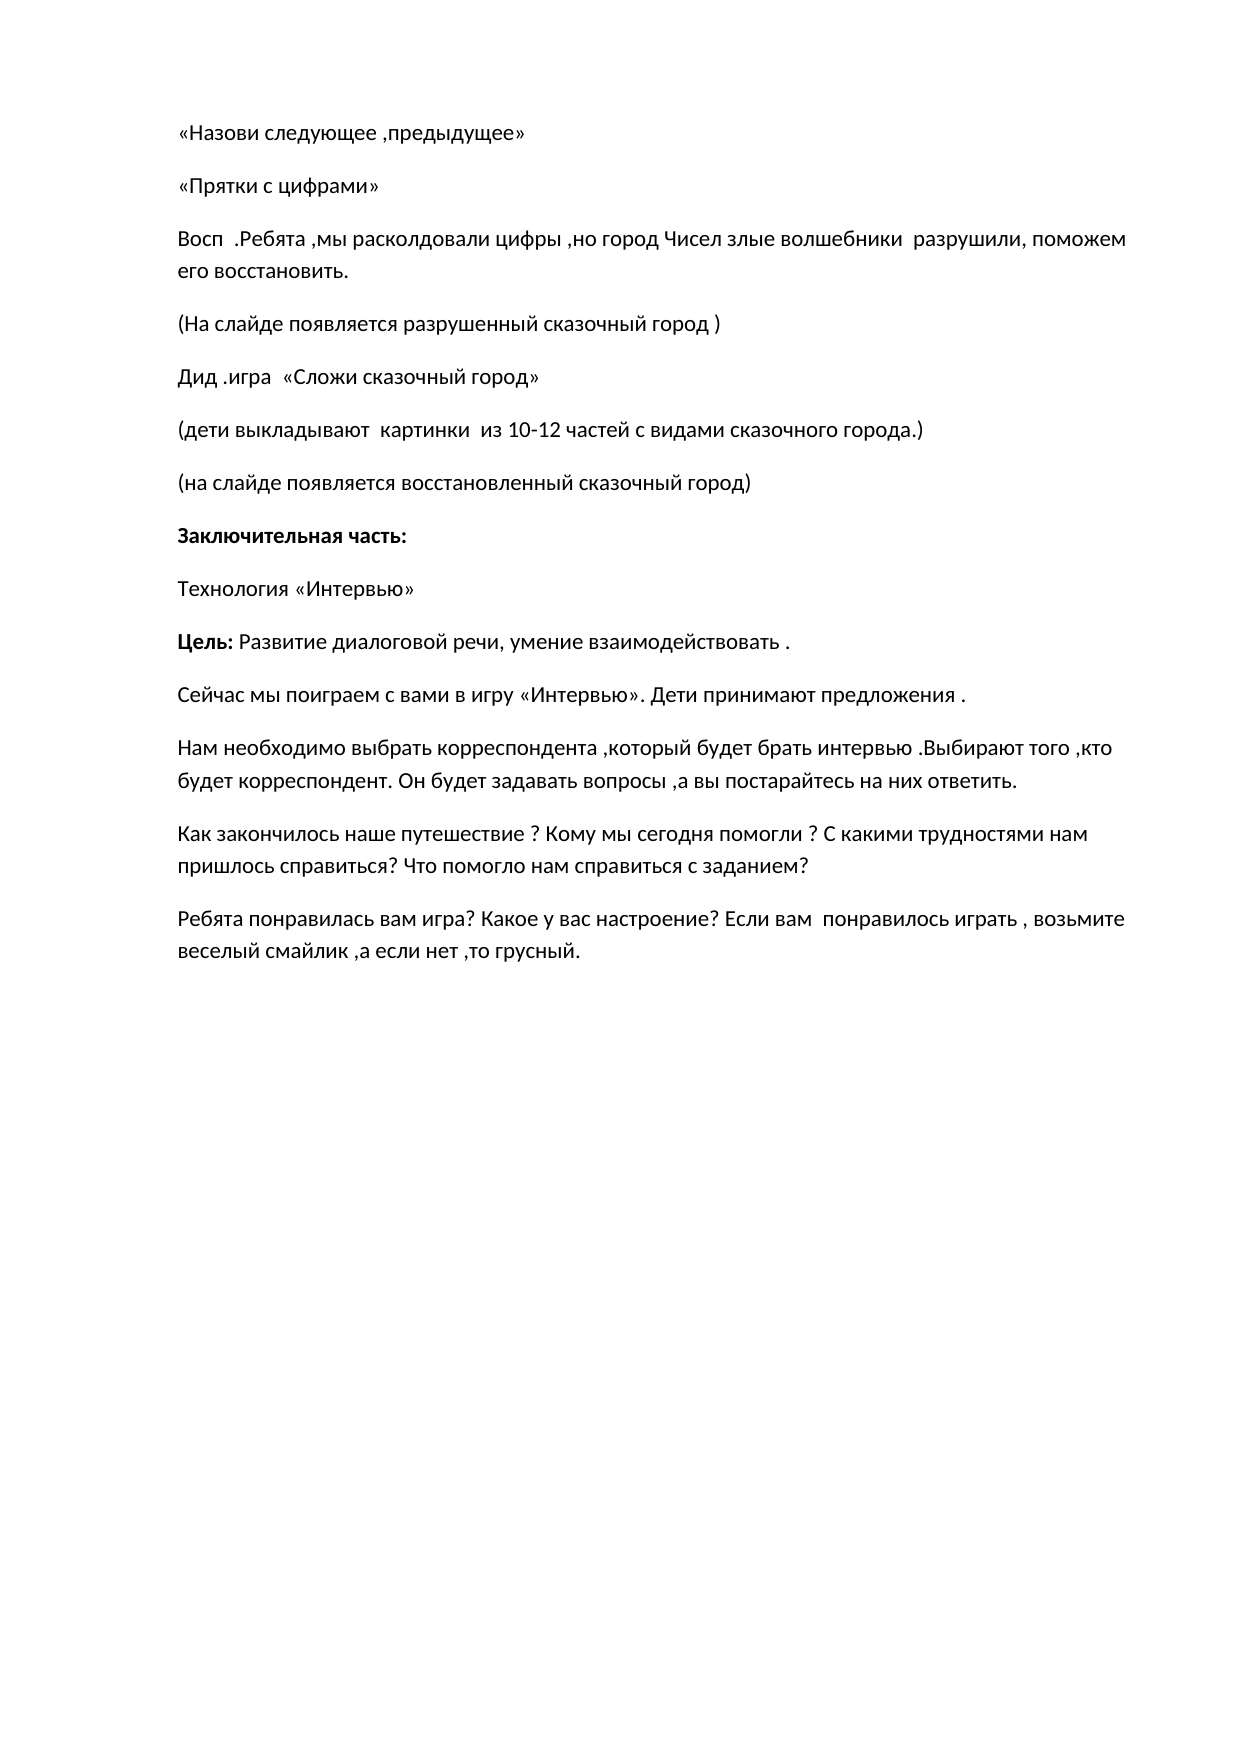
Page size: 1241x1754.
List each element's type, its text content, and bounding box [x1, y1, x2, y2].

text «Назови следующее ,предыдущее» [177, 118, 1152, 146]
text Технология «Интервью» [177, 574, 1152, 602]
text Восп .Ребята ,мы расколдовали цифры ,но город Чисел злые волшебники разрушили, поможем его восстановить. [177, 224, 1152, 284]
text (На слайде появляется разрушенный сказочный город ) [177, 309, 1152, 337]
text Цель: Развитие диалоговой речи, умение взаимодействовать . [177, 627, 1152, 656]
text Сейчас мы поиграем с вами в игру «Интервью». Дети принимают предложения . [177, 681, 1152, 708]
text (на слайде появляется восстановленный сказочный город) [177, 468, 1152, 496]
text Дид .игра «Сложи сказочный город» [177, 362, 1152, 390]
text Ребята понравилась вам игра? Какое у вас настроение? Если вам понравилось играть , возьмите веселый смайлик ,а если нет ,то грусный. [177, 904, 1152, 964]
text Заключительная часть: [177, 521, 1152, 549]
text «Прятки с цифрами» [177, 171, 1152, 199]
text (дети выкладывают картинки из 10-12 частей с видами сказочного города.) [177, 415, 1152, 443]
text Нам необходимо выбрать корреспондента ,который будет брать интервью .Выбирают того ,кто будет корреспондент. Он будет задавать вопросы ,а вы постарайтесь на них ответить. [177, 733, 1152, 794]
text Как закончилось наше путешествие ? Кому мы сегодня помогли ? С какими трудностями нам пришлось справиться? Что помогло нам справиться с заданием? [177, 819, 1152, 879]
